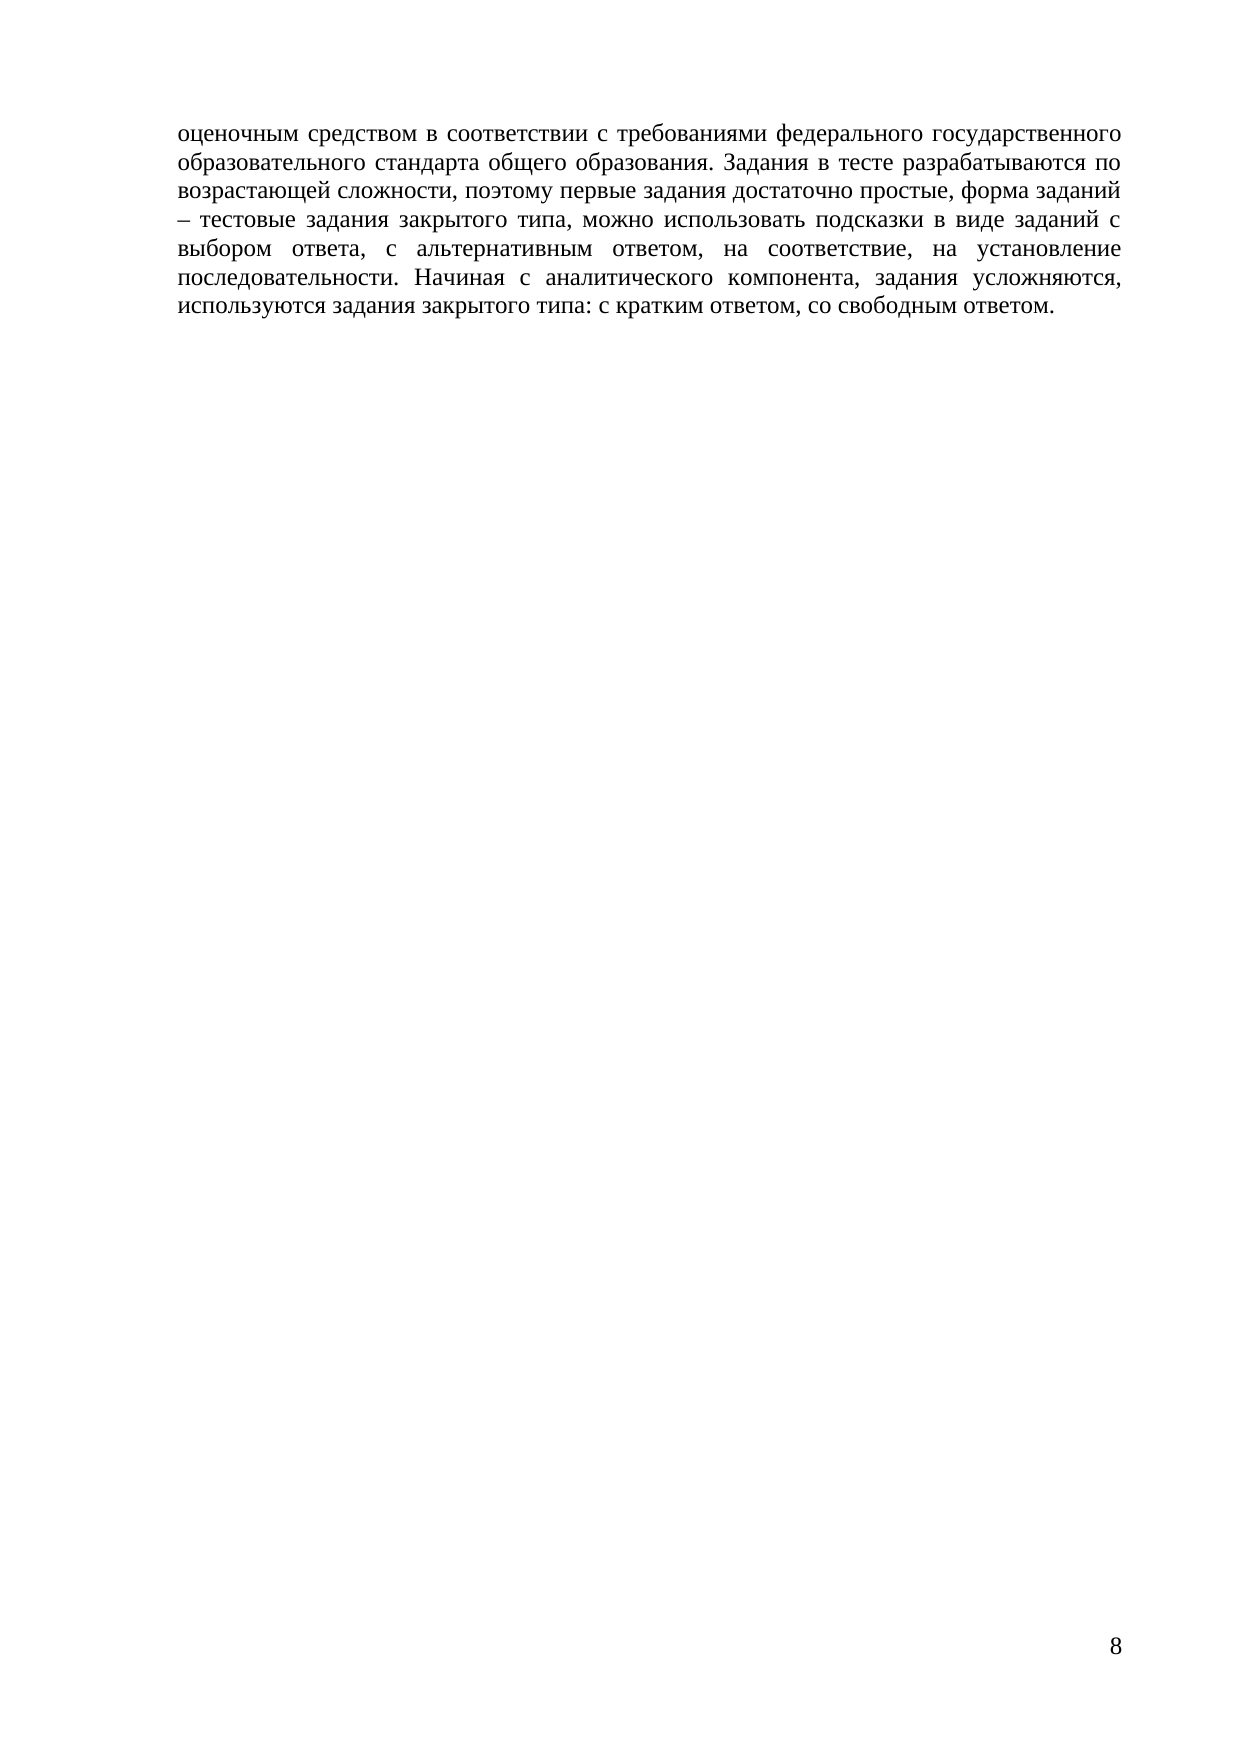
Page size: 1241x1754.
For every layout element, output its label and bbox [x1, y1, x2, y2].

text [177, 118, 1122, 319]
